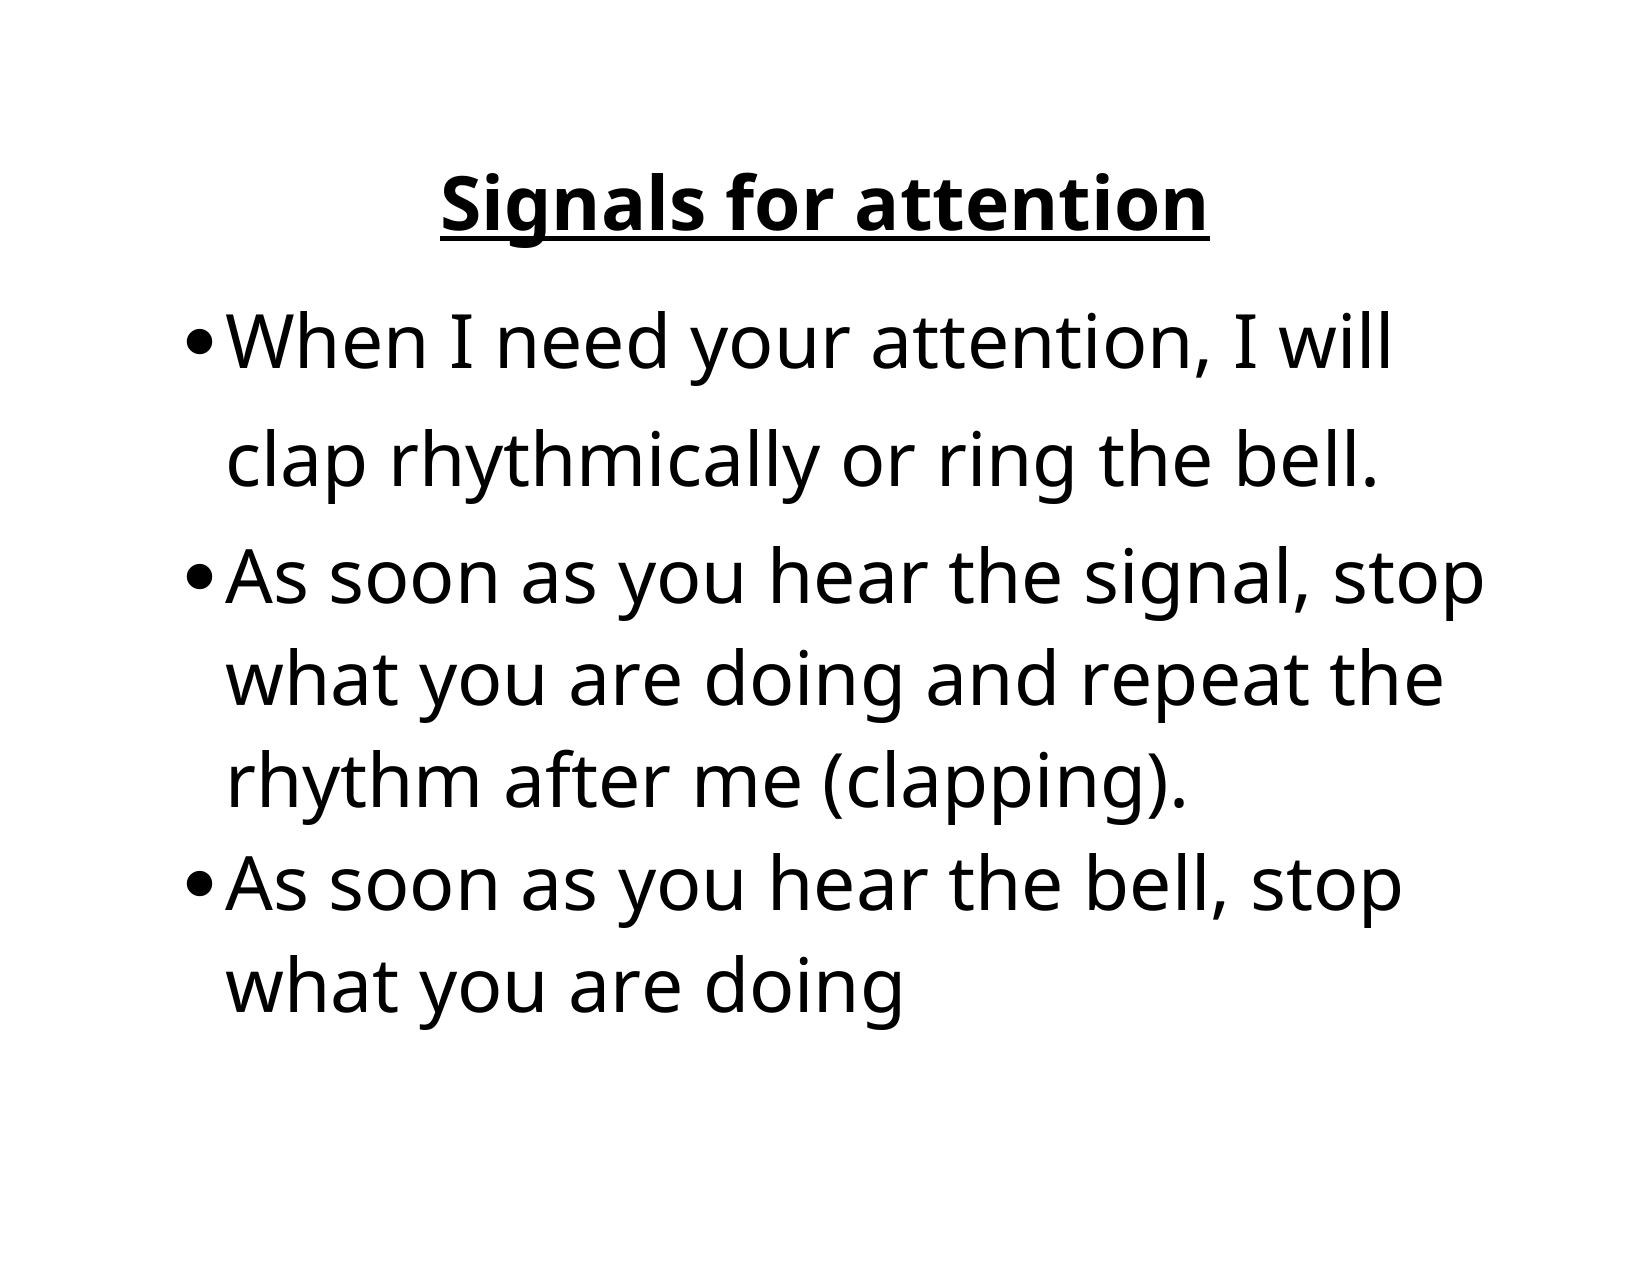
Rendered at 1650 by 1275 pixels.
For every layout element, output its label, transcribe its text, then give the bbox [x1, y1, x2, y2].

text Signals for attention [150, 150, 1500, 252]
list When I need your attention, I will clap rhythmically or ring the bell. [187, 288, 1500, 508]
list As soon as you hear the bell, stop what you are doing [187, 830, 1500, 1034]
list As soon as you hear the signal, stop what you are doing and repeat the rhythm after me (clapping). [187, 523, 1500, 830]
